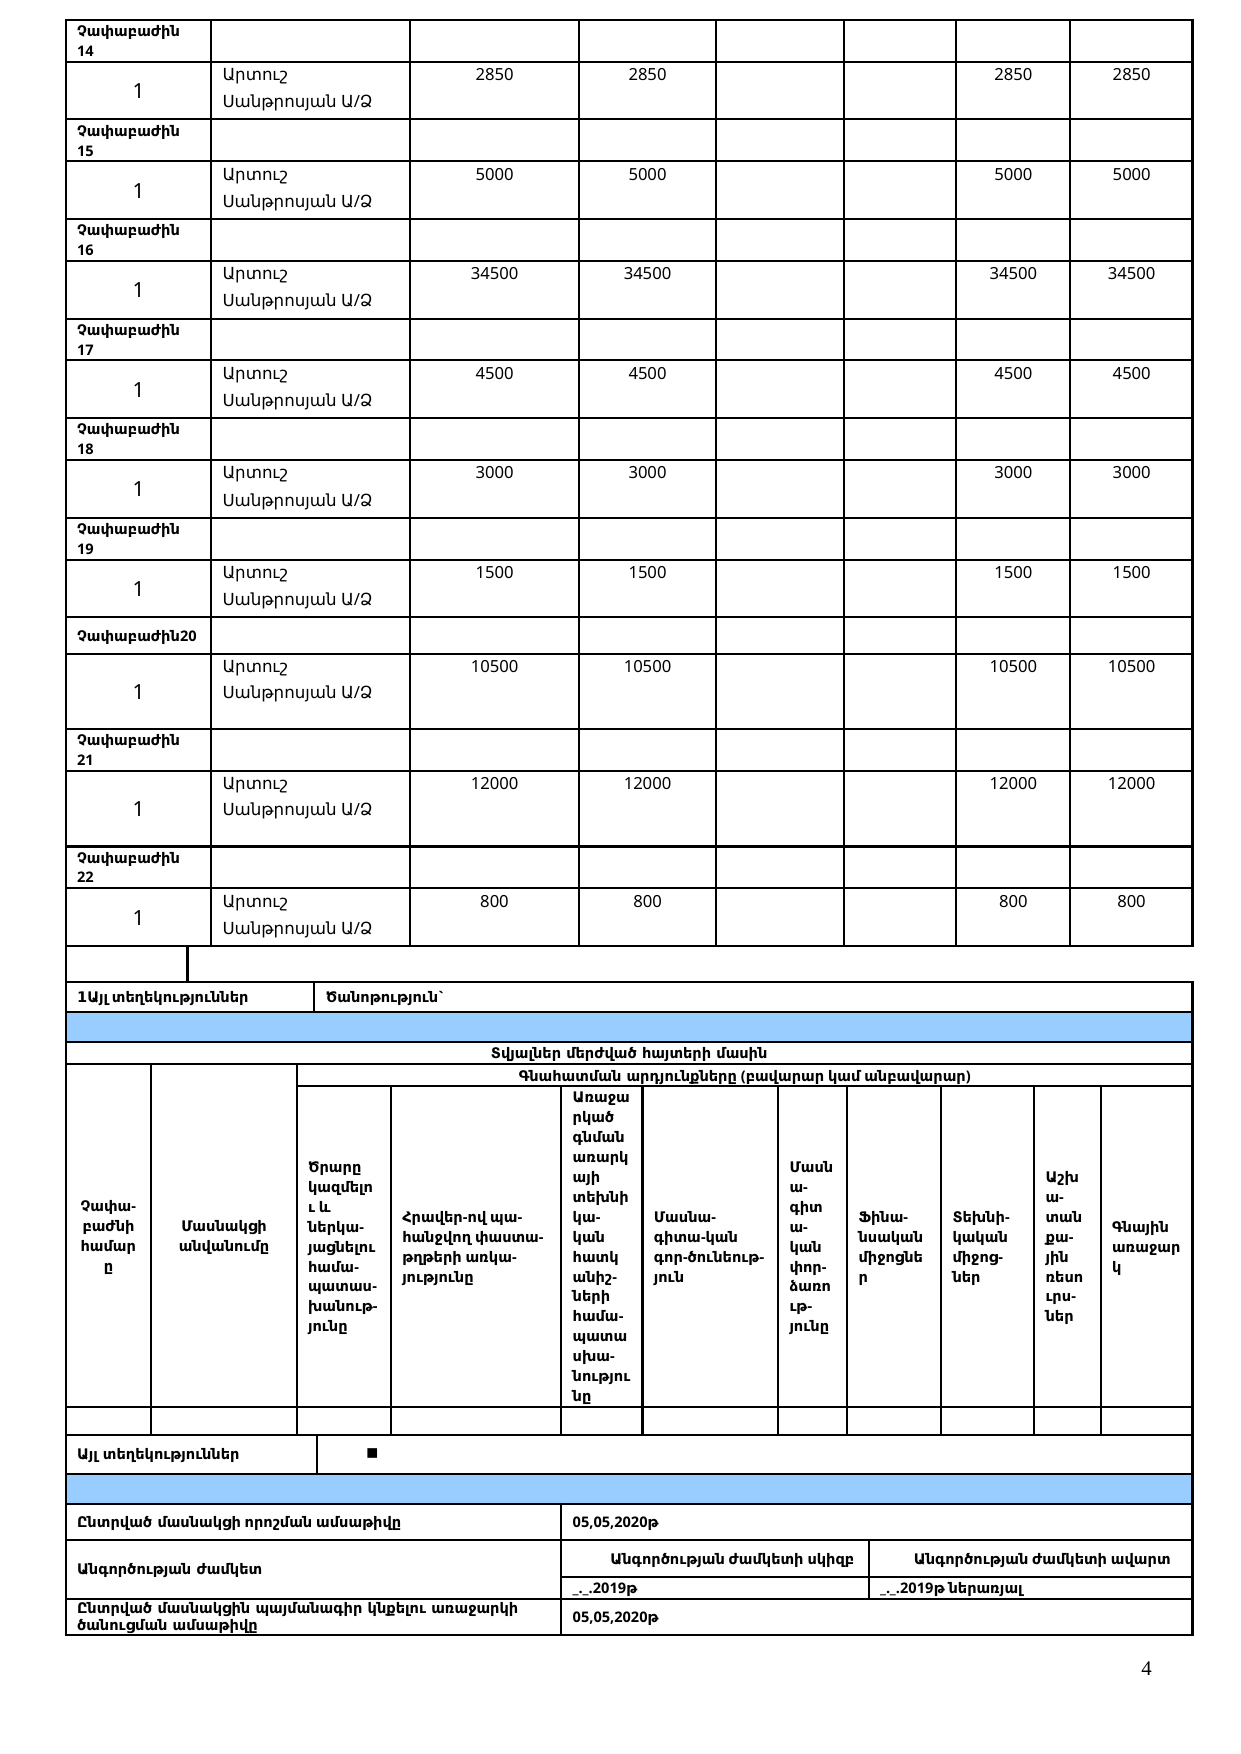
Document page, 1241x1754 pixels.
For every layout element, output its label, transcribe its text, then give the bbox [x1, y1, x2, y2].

table_cell 2850 [1071, 63, 1191, 118]
table_cell Ծրարը կազմելու և ներկա-յացնելու համա-պատաս-խանութ-յունը [298, 1087, 390, 1406]
table_cell 3000 [1071, 461, 1191, 517]
table_cell [845, 120, 955, 160]
table_cell 3000 [580, 461, 715, 517]
table_cell Չափաբաժին 22 [67, 848, 210, 887]
table_cell [1035, 1408, 1100, 1434]
table_cell [957, 618, 1069, 652]
table_cell [411, 120, 578, 160]
table_cell [1071, 730, 1191, 770]
table_cell [212, 21, 409, 61]
table_cell Չափաբաժին 19 [67, 519, 210, 558]
table_cell 5000 [1071, 162, 1191, 218]
table_cell [717, 220, 843, 260]
table_cell Գնային առաջարկ [1102, 1087, 1191, 1406]
table_cell Անգործության ժամկետի սկիզբ [562, 1541, 868, 1576]
table_cell 12000 [957, 772, 1069, 845]
table_cell 2850 [411, 63, 578, 118]
table_cell Արտուշ Սանթրոսյան Ա/Ձ [212, 889, 409, 945]
table_cell [212, 120, 409, 160]
table_cell [298, 1408, 390, 1434]
table_cell 5000 [580, 162, 715, 218]
table_cell Տվյալներ մերժված հայտերի մասին [67, 1043, 1191, 1063]
table_cell 34500 [1071, 262, 1191, 317]
table_cell 05,05,2020թ [562, 1600, 1191, 1634]
table_cell [717, 889, 843, 945]
table_cell 34500 [580, 262, 715, 317]
table_cell Չափաբաժին 14 [67, 21, 210, 61]
table_cell [411, 21, 578, 61]
table_cell Անգործության ժամկետի ավարտ [870, 1541, 1191, 1576]
table_cell [67, 947, 186, 981]
table_cell [845, 220, 955, 260]
table_cell 4500 [957, 361, 1069, 417]
table_cell [717, 320, 843, 359]
table_cell [392, 1408, 560, 1434]
table_cell [580, 220, 715, 260]
table_cell [717, 618, 843, 652]
table_cell [411, 730, 578, 770]
table_cell Անգործության ժամկետ [67, 1541, 560, 1598]
table_cell 1 [67, 772, 210, 845]
table_cell 1500 [957, 561, 1069, 616]
table_cell [212, 419, 409, 459]
table_cell 12000 [411, 772, 578, 845]
table_cell [717, 772, 843, 845]
table_cell [411, 220, 578, 260]
table_cell Արտուշ Սանթրոսյան Ա/Ձ [212, 262, 409, 317]
table_cell [845, 63, 955, 118]
table_cell [845, 262, 955, 317]
table_cell [717, 21, 843, 61]
table_cell [1071, 848, 1191, 887]
table_cell Արտուշ Սանթրոսյան Ա/Ձ [212, 655, 409, 728]
table_cell [957, 120, 1069, 160]
table_cell [1071, 320, 1191, 359]
table_cell [717, 361, 843, 417]
table_cell [957, 419, 1069, 459]
table_cell [845, 320, 955, 359]
table_cell [845, 21, 955, 61]
table_cell 10500 [411, 655, 578, 728]
table_cell [717, 461, 843, 517]
table_cell 1500 [580, 561, 715, 616]
table_cell Չափաբաժին 15 [67, 120, 210, 160]
table_cell Առաջարկած գնման առարկայի տեխնիկա-կան հատկանիշ-ների համա-պատասխա-նությունը [562, 1087, 641, 1406]
table_cell [957, 220, 1069, 260]
table_cell [845, 655, 955, 728]
table_cell Այլ տեղեկություններ [67, 1436, 316, 1473]
table_cell 1 [67, 561, 210, 616]
table_cell [845, 561, 955, 616]
table_cell [957, 320, 1069, 359]
table_cell [957, 21, 1069, 61]
table_cell [212, 618, 409, 652]
table_cell 4500 [580, 361, 715, 417]
table_cell [580, 618, 715, 652]
table_cell [212, 220, 409, 260]
table_cell [717, 63, 843, 118]
table_cell [717, 655, 843, 728]
table_cell Չափաբաժին 21 [67, 730, 210, 770]
table_cell Արտուշ Սանթրոսյան Ա/Ձ [212, 361, 409, 417]
table_cell [942, 1408, 1033, 1434]
table_cell [580, 21, 715, 61]
table_cell [845, 461, 955, 517]
table_cell [411, 618, 578, 652]
table_cell [717, 519, 843, 558]
table_cell [845, 889, 955, 945]
table_cell [644, 1408, 777, 1434]
table_cell [1071, 618, 1191, 652]
table_cell Ընտրված մասնակցի որոշման ամսաթիվը [67, 1505, 560, 1539]
table_cell Մասնա-գիտա-կան փոր-ձառութ-յունը [779, 1087, 846, 1406]
table_cell Ծանոթություն` [315, 983, 1191, 1011]
table_cell [1071, 519, 1191, 558]
table_cell [1071, 419, 1191, 459]
table_cell [411, 519, 578, 558]
table_cell [717, 419, 843, 459]
table_cell [957, 730, 1069, 770]
table_cell [845, 730, 955, 770]
table_cell 1500 [1071, 561, 1191, 616]
table_cell Արտուշ Սանթրոսյան Ա/Ձ [212, 772, 409, 845]
table_cell [957, 519, 1069, 558]
table_cell [580, 519, 715, 558]
table_cell 12000 [1071, 772, 1191, 845]
table_cell 10500 [1071, 655, 1191, 728]
table_cell [580, 419, 715, 459]
table_cell 4500 [411, 361, 578, 417]
table_cell [779, 1408, 846, 1434]
table_cell [1071, 220, 1191, 260]
table_cell [411, 320, 578, 359]
table_cell [212, 519, 409, 558]
table_cell [845, 519, 955, 558]
table_cell 800 [957, 889, 1069, 945]
table_cell 800 [1071, 889, 1191, 945]
table_cell 800 [411, 889, 578, 945]
table_cell Ընտրված մասնակցին պայմանագիր կնքելու առաջարկի ծանուցման ամսաթիվը [67, 1600, 560, 1634]
table_cell 1 [67, 162, 210, 218]
table_cell 34500 [411, 262, 578, 317]
table_cell Մասնակցի անվանումը [152, 1065, 296, 1406]
table_cell 3000 [957, 461, 1069, 517]
table_cell 1500 [411, 561, 578, 616]
table_cell [212, 320, 409, 359]
table_cell 5000 [957, 162, 1069, 218]
table_cell 10500 [580, 655, 715, 728]
table_cell Չափաբաժին 18 [67, 419, 210, 459]
table_cell [580, 120, 715, 160]
table_cell _._.2019թ [562, 1578, 868, 1598]
table_cell [845, 848, 955, 887]
table_cell [580, 320, 715, 359]
table_cell Աշխա-տանքա-յին ռեսուրս-ներ [1035, 1087, 1100, 1406]
table_cell 1 [67, 262, 210, 317]
table_cell 1 [67, 63, 210, 118]
table_cell [845, 361, 955, 417]
table_cell [67, 1475, 1191, 1503]
table_cell 3000 [411, 461, 578, 517]
table_cell 4500 [1071, 361, 1191, 417]
table_cell Արտուշ Սանթրոսյան Ա/Ձ [212, 561, 409, 616]
table_cell [212, 730, 409, 770]
table_cell 2850 [957, 63, 1069, 118]
table_cell Ֆինա-նսական միջոցներ [848, 1087, 940, 1406]
table_cell [845, 162, 955, 218]
table_cell Տեխնի-կական միջոց-ներ [942, 1087, 1033, 1406]
table_cell _._.2019թ ներառյալ [870, 1578, 1191, 1598]
table_cell [580, 730, 715, 770]
table_cell [717, 561, 843, 616]
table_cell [212, 63, 409, 118]
table_cell [580, 848, 715, 887]
table_cell Գնահատման արդյունքները (բավարար կամ անբավարար) [298, 1065, 1191, 1085]
table_cell 1 [67, 655, 210, 728]
table_cell 10500 [957, 655, 1069, 728]
table_cell Չափաբաժին 17 [67, 320, 210, 359]
table_cell 2850 [580, 63, 715, 118]
table_cell 1Այլ տեղեկություններ [67, 983, 313, 1011]
table_cell [717, 848, 843, 887]
table_cell Չափաբաժին20 [67, 618, 210, 652]
table_cell [848, 1408, 940, 1434]
table_cell [411, 848, 578, 887]
table_cell [845, 618, 955, 652]
table_cell [67, 1013, 1191, 1041]
table_cell [411, 419, 578, 459]
table_cell [152, 1408, 296, 1434]
table_cell 12000 [580, 772, 715, 845]
table_cell [717, 162, 843, 218]
table_cell 800 [580, 889, 715, 945]
table_cell Արտուշ Սանթրոսյան Ա/Ձ [212, 461, 409, 517]
table_cell [212, 848, 409, 887]
table_cell [1071, 21, 1191, 61]
table_cell 5000 [411, 162, 578, 218]
table_cell [1102, 1408, 1191, 1434]
table_cell 05,05,2020թ [562, 1505, 1191, 1539]
table_cell 1 [67, 889, 210, 945]
table_cell Չափաբաժին 16 [67, 220, 210, 260]
table_cell [845, 772, 955, 845]
table_cell [318, 1436, 1191, 1473]
table_cell [717, 730, 843, 770]
table_cell Չափա-բաժնի համարը [67, 1065, 150, 1406]
table_cell 1 [67, 361, 210, 417]
table_cell [957, 848, 1069, 887]
table_cell [67, 1408, 150, 1434]
table_cell [845, 419, 955, 459]
table_cell [717, 120, 843, 160]
table_cell [1071, 120, 1191, 160]
table_cell Մասնա-գիտա-կան գոր-ծունեութ-յուն [644, 1087, 777, 1406]
table_cell [562, 1408, 641, 1434]
table_cell [717, 262, 843, 317]
table_cell 1 [67, 461, 210, 517]
table_cell Արտուշ Սանթրոսյան Ա/Ձ [212, 162, 409, 218]
table_cell Հրավեր-ով պա-հանջվող փաստա-թղթերի առկա-յությունը [392, 1087, 560, 1406]
table_cell 34500 [957, 262, 1069, 317]
